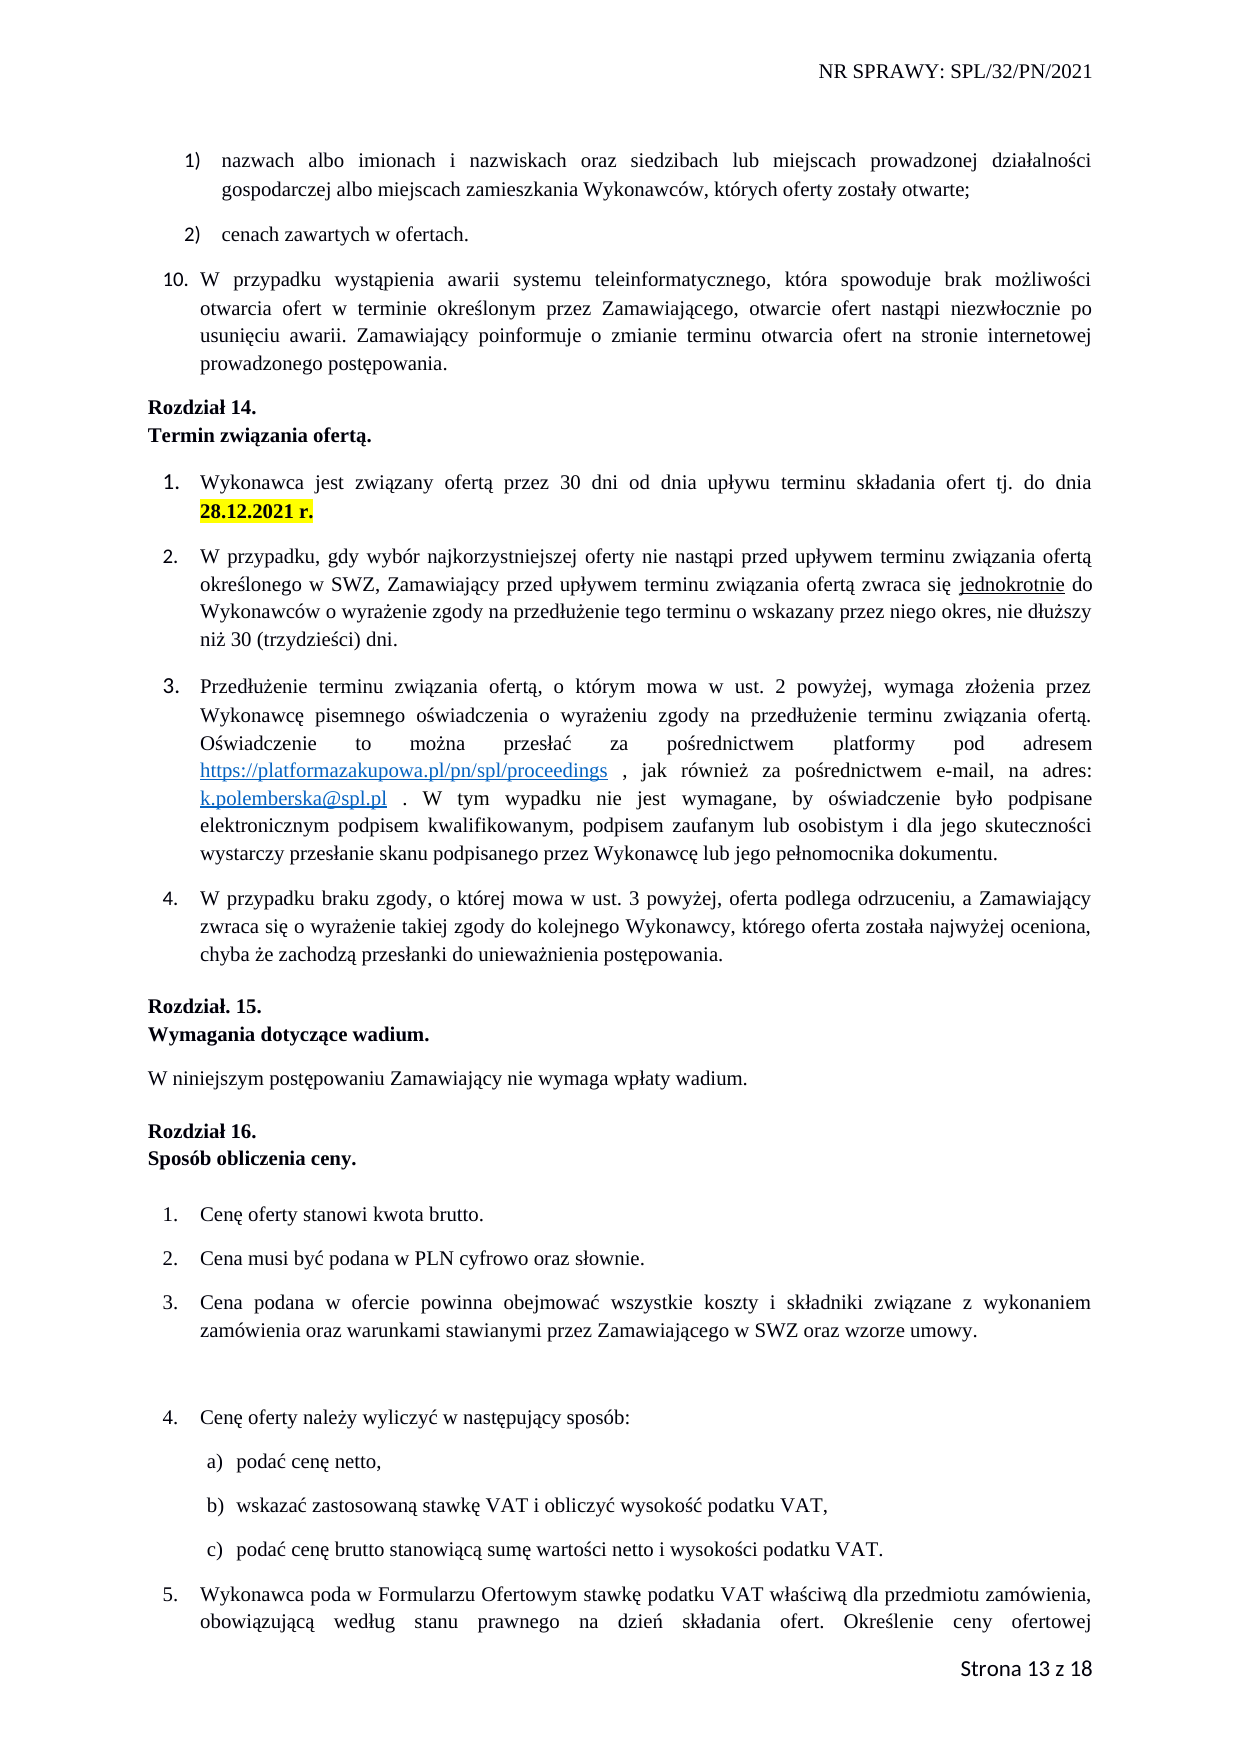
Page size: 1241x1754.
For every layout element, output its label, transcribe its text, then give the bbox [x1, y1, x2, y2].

list W przypadku, gdy wybór najkorzystniejszej oferty nie nastąpi przed upływem terminu związania ofertą określonego w SWZ, Zamawiający przed upływem terminu związania ofertą zwraca się jednokrotnie do Wykonawców o wyrażenie zgody na przedłużenie tego terminu o wskazany przez niego okres, nie dłuższy niż 30 (trzydzieści) dni. [162, 543, 1093, 651]
list Cenę oferty stanowi kwota brutto. [162, 1202, 1093, 1226]
list Cenę oferty należy wyliczyć w następujący sposób: [162, 1404, 1093, 1429]
list podać cenę netto, [207, 1449, 1093, 1473]
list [162, 1582, 1093, 1633]
list Cena podana w ofercie powinna obejmować wszystkie koszty i składniki związane z wykonaniem zamówienia oraz warunkami stawianymi przez Zamawiającego w SWZ oraz wzorze umowy. [162, 1290, 1093, 1342]
text Sposób obliczenia ceny. [148, 1146, 1093, 1170]
text Termin związania ofertą. [148, 423, 1093, 447]
list Cena musi być podana w PLN cyfrowo oraz słownie. [162, 1246, 1093, 1270]
list cenach zawartych w ofertach. [184, 221, 1093, 246]
text W niniejszym postępowaniu Zamawiający nie wymaga wpłaty wadium. [148, 1066, 1093, 1090]
list Wykonawca jest związany ofertą przez 30 dni od dnia upływu terminu składania ofert tj. do dnia 28.12.2021 r. [162, 467, 1093, 523]
list W przypadku braku zgody, o której mowa w ust. 3 powyżej, oferta podlega odrzuceniu, a Zamawiający zwraca się o wyrażenie takiej zgody do kolejnego Wykonawcy, którego oferta została najwyżej oceniona, chyba że zachodzą przesłanki do unieważnienia postępowania. [162, 885, 1093, 966]
list wskazać zastosowaną stawkę VAT i obliczyć wysokość podatku VAT, [207, 1493, 1093, 1517]
text Rozdział 16. [148, 1119, 1093, 1143]
list podać cenę brutto stanowiącą sumę wartości netto i wysokości podatku VAT. [207, 1537, 1093, 1561]
text Wymagania dotyczące wadium. [148, 1022, 1093, 1046]
text Rozdział 14. [148, 395, 1093, 419]
list Przedłużenie terminu związania ofertą, o którym mowa w ust. 2 powyżej, wymaga złożenia przez Wykonawcę pisemnego oświadczenia o wyrażeniu zgody na przedłużenie terminu związania ofertą. Oświadczenie to można przesłać za pośrednictwem platformy pod adresem https://platformazakupowa.pl/pn/spl/proceedings , jak również za pośrednictwem e-mail, na adres: k.polemberska@spl.pl . W tym wypadku nie jest wymagane, by oświadczenie było podpisane elektronicznym podpisem kwalifikowanym, podpisem zaufanym lub osobistym i dla jego skuteczności wystarczy przesłanie skanu podpisanego przez Wykonawcę lub jego pełnomocnika dokumentu. [162, 671, 1093, 865]
list nazwach albo imionach i nazwiskach oraz siedzibach lub miejscach prowadzonej działalności gospodarczej albo miejscach zamieszkania Wykonawców, których oferty zostały otwarte; [184, 148, 1093, 201]
text Rozdział. 15. [148, 994, 1093, 1018]
list W przypadku wystąpienia awarii systemu teleinformatycznego, która spowoduje brak możliwości otwarcia ofert w terminie określonym przez Zamawiającego, otwarcie ofert nastąpi niezwłocznie po usunięciu awarii. Zamawiający poinformuje o zmianie terminu otwarcia ofert na stronie internetowej prowadzonego postępowania. [162, 267, 1093, 375]
